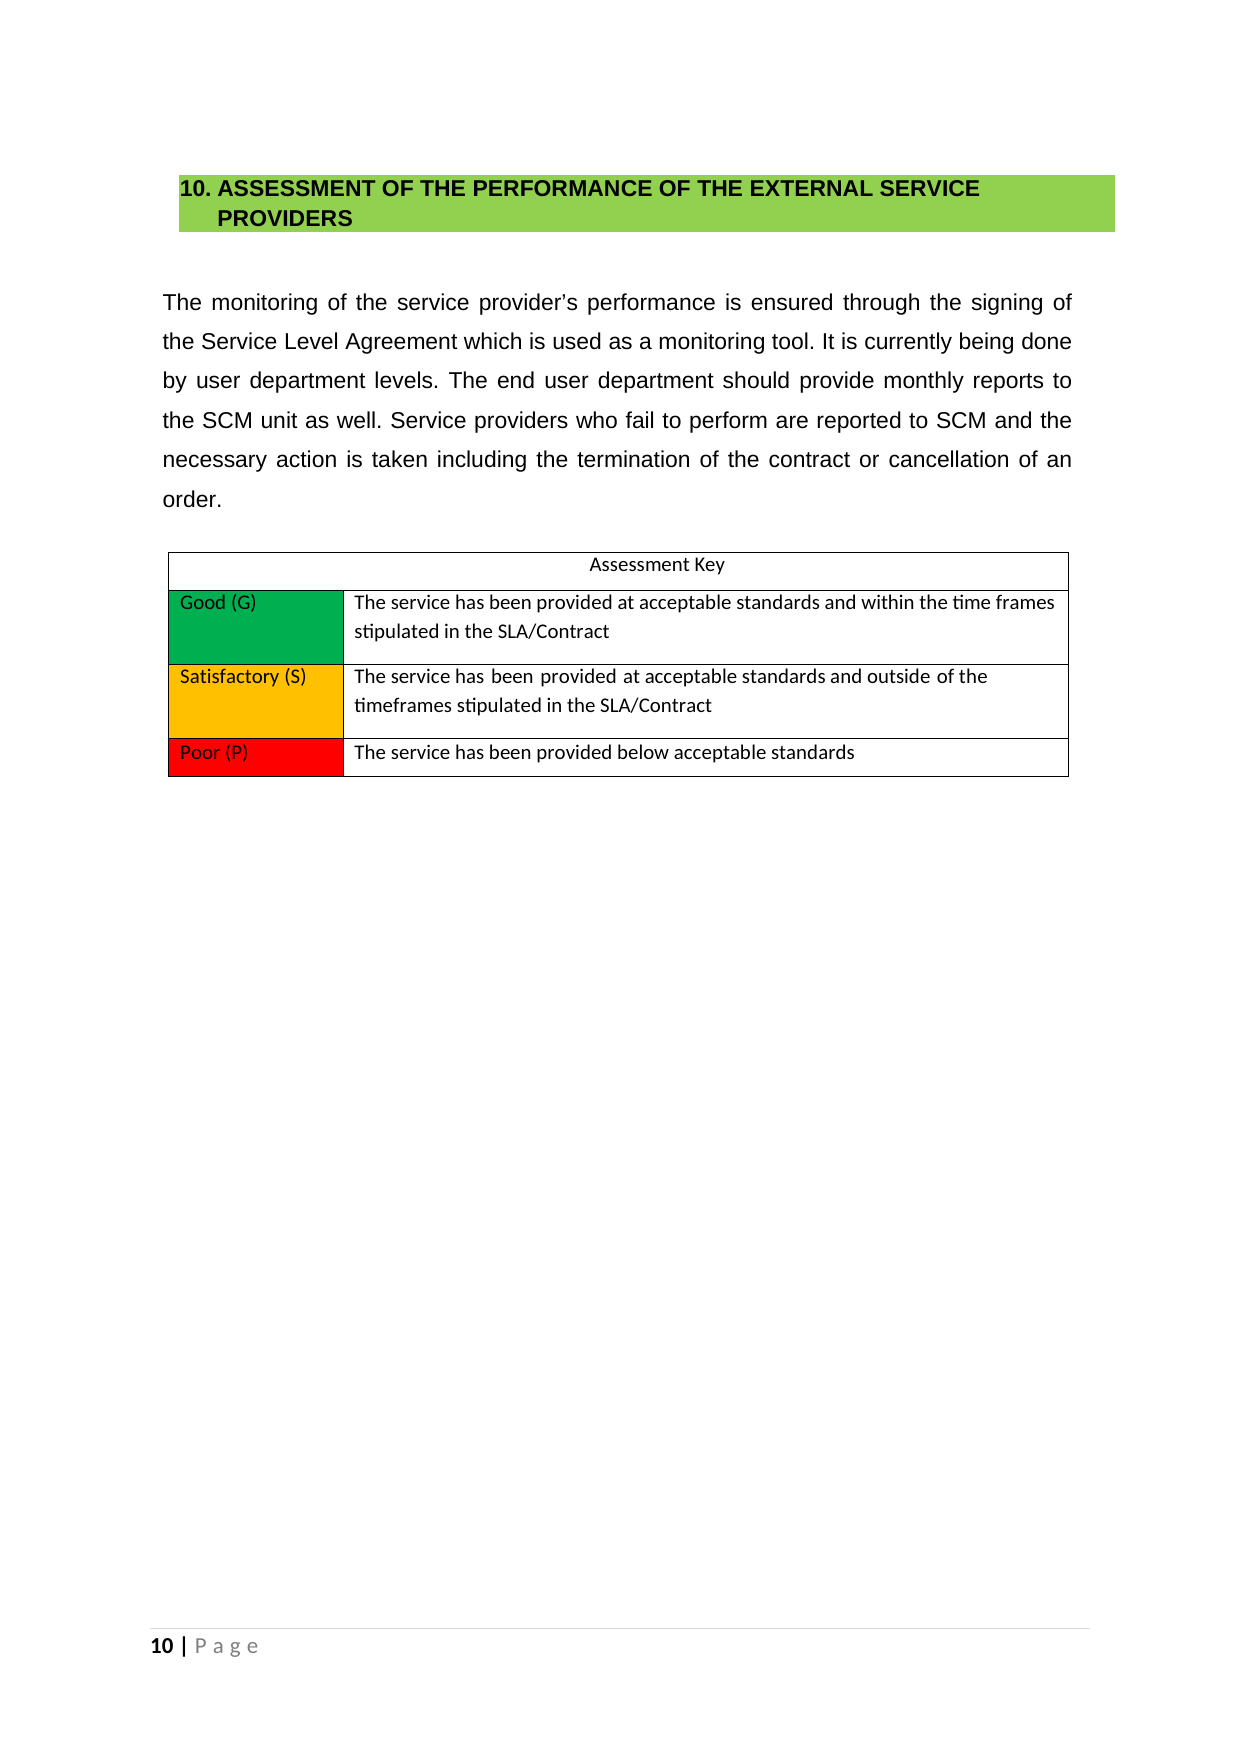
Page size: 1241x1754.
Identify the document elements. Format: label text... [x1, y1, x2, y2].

table_cell Good (G) [169, 591, 343, 664]
table_cell The service has been provided at acceptable standards and within the time frames stipulated in the SLA/Contract [344, 591, 1068, 664]
table_header Assessment Key [169, 553, 1068, 589]
table_cell Satisfactory (S) [169, 665, 343, 738]
table_cell The service has been provided below acceptable standards [344, 739, 1068, 776]
text The monitoring of the service provider’s performance is ensured through the signing of the Service Level Agreement which is used as a monitoring tool. It is currently being done by user department levels. The end user department should provide monthly reports to the SCM unit as well. Service providers who fail to perform are reported to SCM and the necessary action is taken including the termination of the contract or cancellation of an order. [162, 288, 1073, 512]
table_cell Poor (P) [169, 739, 343, 776]
table_cell The service has been provided at acceptable standards and outside of the timeframes stipulated in the SLA/Contract [344, 665, 1068, 738]
subtitle ASSESSMENT OF THE PERFORMANCE OF THE EXTERNAL SERVICE PROVIDERS [179, 175, 1115, 232]
